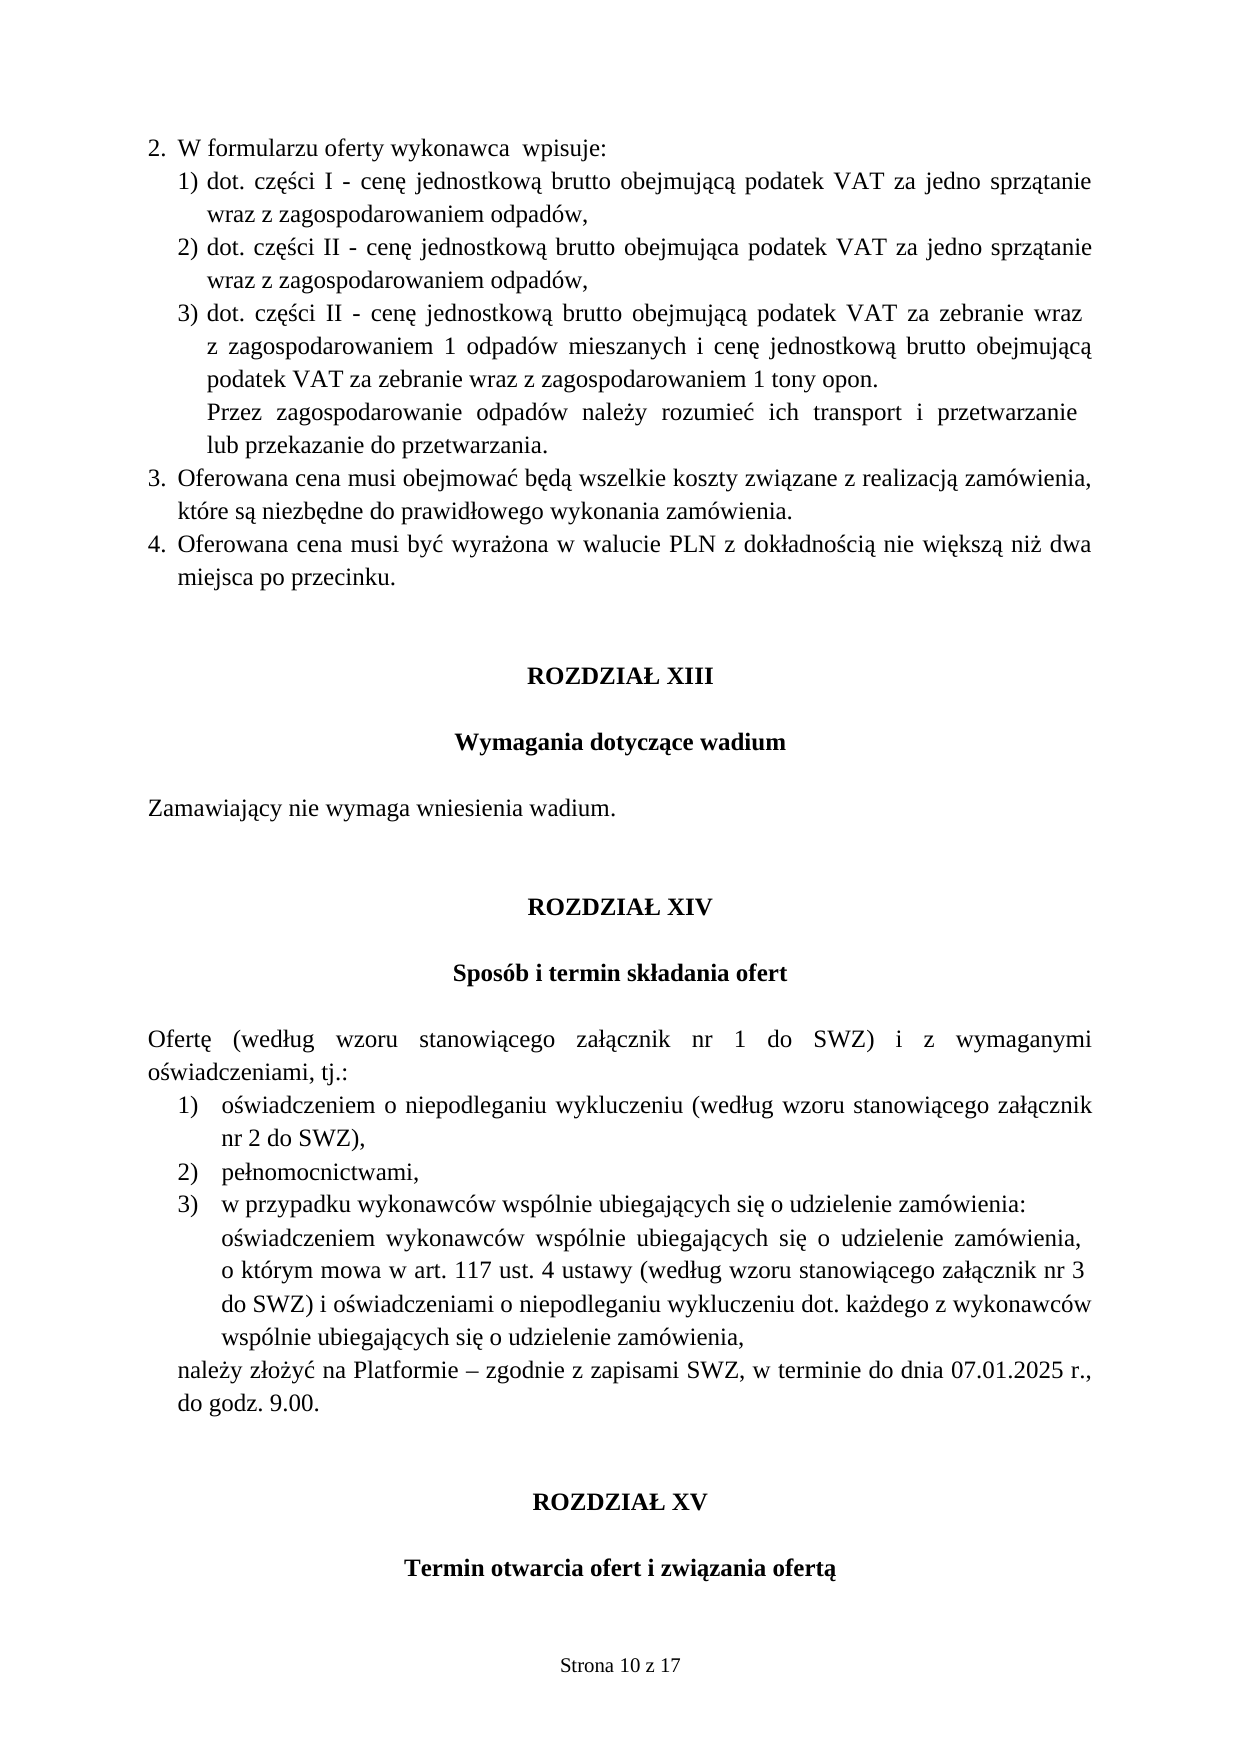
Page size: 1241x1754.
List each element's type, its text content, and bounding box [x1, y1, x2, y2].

list W formularzu oferty wykonawca wpisuje: [148, 133, 1093, 162]
text Ofertę (według wzoru stanowiącego załącznik nr 1 do SWZ) i z wymaganymi oświadczeniami, tj.: [148, 1024, 1093, 1086]
text 1) oświadczeniem o niepodleganiu wykluczeniu (według wzoru stanowiącego załącznik nr 2 do SWZ), [177, 1091, 1093, 1152]
text należy złożyć na Platformie – zgodnie z zapisami SWZ, w terminie do dnia 07.01.2025 r., do godz. 9.00. [177, 1355, 1093, 1416]
list Oferowana cena musi obejmować będą wszelkie koszty związane z realizacją zamówienia, które są niezbędne do prawidłowego wykonania zamówienia. [148, 463, 1093, 525]
list dot. części II - cenę jednostkową brutto obejmującą podatek VAT za zebranie wraz z zagospodarowaniem 1 odpadów mieszanych i cenę jednostkową brutto obejmującą podatek VAT za zebranie wraz z zagospodarowaniem 1 tony opon. [177, 298, 1093, 393]
list dot. części II - cenę jednostkową brutto obejmująca podatek VAT za jedno sprzątanie wraz z zagospodarowaniem odpadów, [177, 232, 1093, 294]
text 3) w przypadku wykonawców wspólnie ubiegających się o udzielenie zamówienia: [177, 1189, 1093, 1218]
text 2) pełnomocnictwami, [177, 1157, 1093, 1185]
text ROZDZIAŁ XIII [148, 661, 1093, 690]
text Termin otwarcia ofert i związania ofertą [148, 1553, 1093, 1582]
text Sposób i termin składania ofert [148, 958, 1093, 987]
list dot. części I - cenę jednostkową brutto obejmującą podatek VAT za jedno sprzątanie wraz z zagospodarowaniem odpadów, [177, 166, 1093, 228]
list Przez zagospodarowanie odpadów należy rozumieć ich transport i przetwarzanie lub przekazanie do przetwarzania. [207, 397, 1093, 459]
text ROZDZIAŁ XV [148, 1487, 1093, 1516]
text oświadczeniem wykonawców wspólnie ubiegających się o udzielenie zamówienia, o którym mowa w art. 117 ust. 4 ustawy (według wzoru stanowiącego załącznik nr 3 do SWZ) i oświadczeniami o niepodleganiu wykluczeniu dot. każdego z wykonawców wspólnie ubiegających się o udzielenie zamówienia, [221, 1223, 1093, 1350]
text ROZDZIAŁ XIV [148, 892, 1093, 921]
text Wymagania dotyczące wadium [148, 727, 1093, 756]
text Zamawiający nie wymaga wniesienia wadium. [148, 793, 1093, 822]
list Oferowana cena musi być wyrażona w walucie PLN z dokładnością nie większą niż dwa miejsca po przecinku. [148, 529, 1093, 591]
